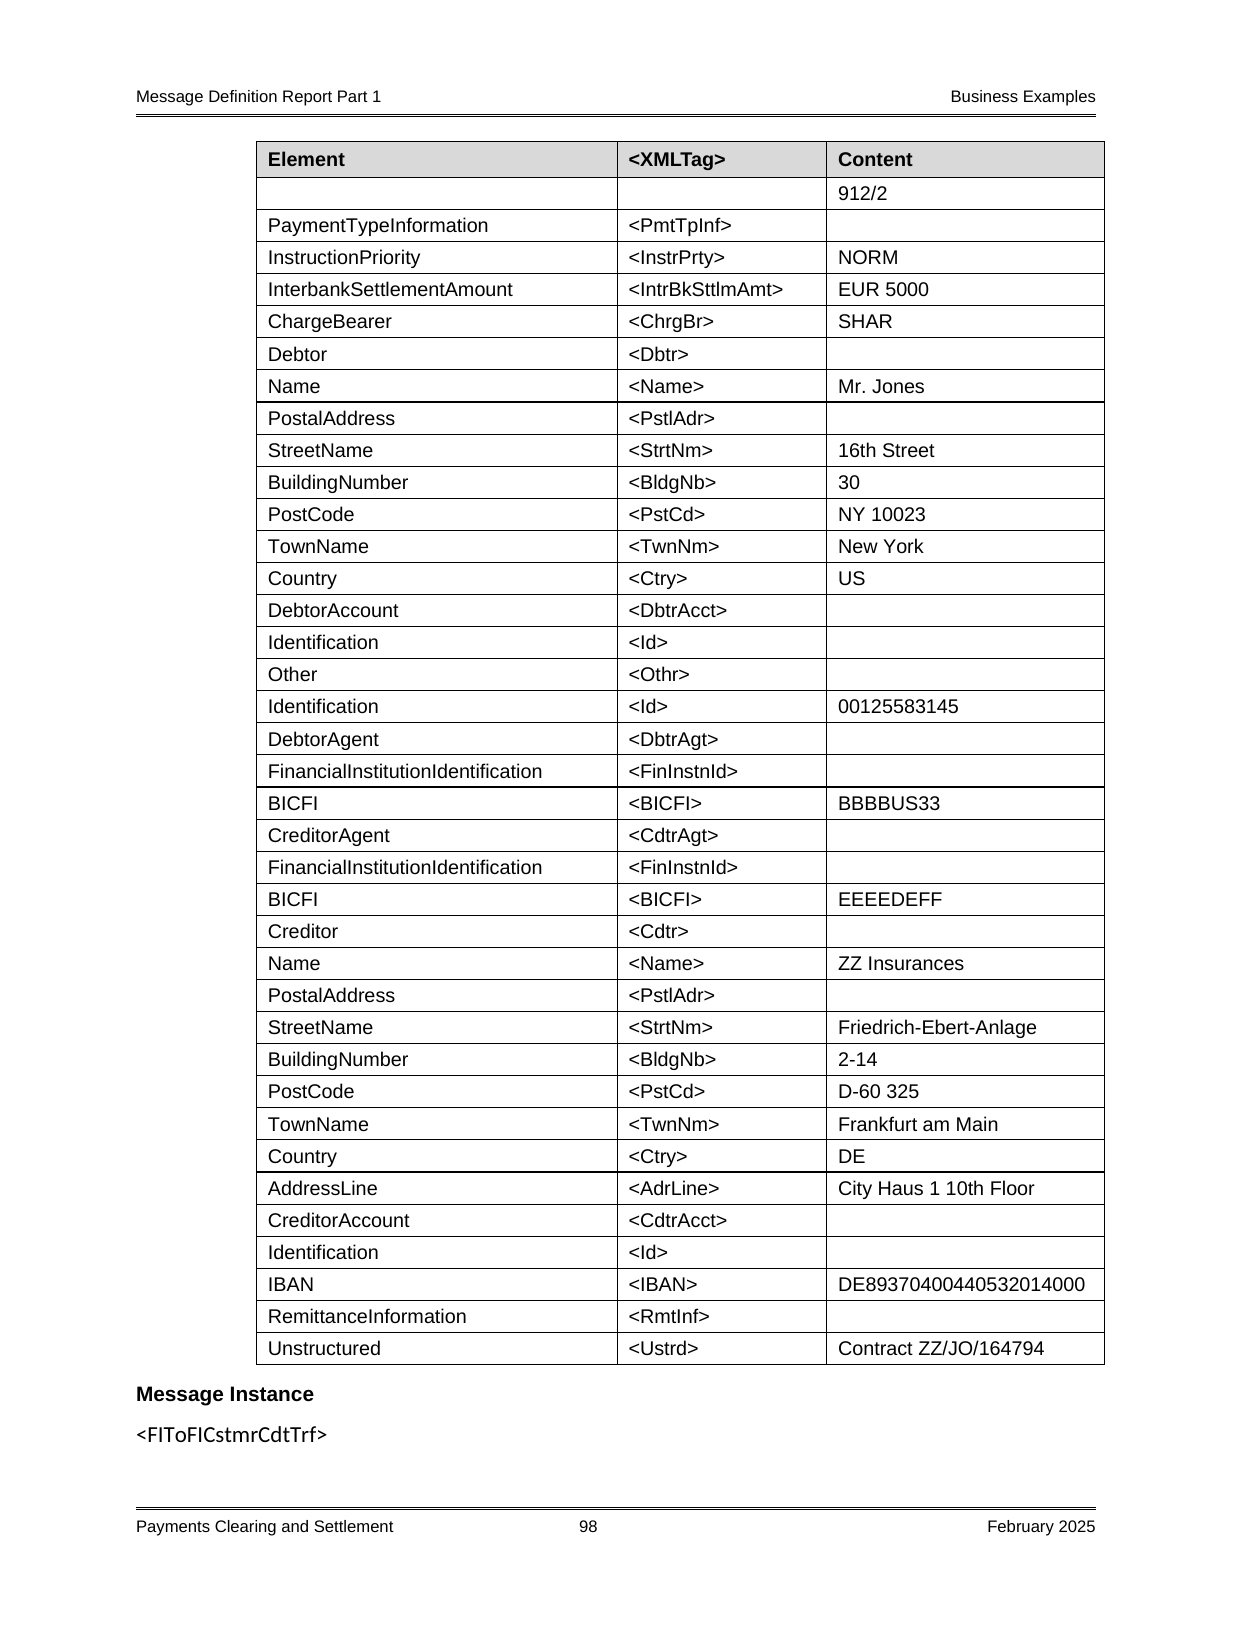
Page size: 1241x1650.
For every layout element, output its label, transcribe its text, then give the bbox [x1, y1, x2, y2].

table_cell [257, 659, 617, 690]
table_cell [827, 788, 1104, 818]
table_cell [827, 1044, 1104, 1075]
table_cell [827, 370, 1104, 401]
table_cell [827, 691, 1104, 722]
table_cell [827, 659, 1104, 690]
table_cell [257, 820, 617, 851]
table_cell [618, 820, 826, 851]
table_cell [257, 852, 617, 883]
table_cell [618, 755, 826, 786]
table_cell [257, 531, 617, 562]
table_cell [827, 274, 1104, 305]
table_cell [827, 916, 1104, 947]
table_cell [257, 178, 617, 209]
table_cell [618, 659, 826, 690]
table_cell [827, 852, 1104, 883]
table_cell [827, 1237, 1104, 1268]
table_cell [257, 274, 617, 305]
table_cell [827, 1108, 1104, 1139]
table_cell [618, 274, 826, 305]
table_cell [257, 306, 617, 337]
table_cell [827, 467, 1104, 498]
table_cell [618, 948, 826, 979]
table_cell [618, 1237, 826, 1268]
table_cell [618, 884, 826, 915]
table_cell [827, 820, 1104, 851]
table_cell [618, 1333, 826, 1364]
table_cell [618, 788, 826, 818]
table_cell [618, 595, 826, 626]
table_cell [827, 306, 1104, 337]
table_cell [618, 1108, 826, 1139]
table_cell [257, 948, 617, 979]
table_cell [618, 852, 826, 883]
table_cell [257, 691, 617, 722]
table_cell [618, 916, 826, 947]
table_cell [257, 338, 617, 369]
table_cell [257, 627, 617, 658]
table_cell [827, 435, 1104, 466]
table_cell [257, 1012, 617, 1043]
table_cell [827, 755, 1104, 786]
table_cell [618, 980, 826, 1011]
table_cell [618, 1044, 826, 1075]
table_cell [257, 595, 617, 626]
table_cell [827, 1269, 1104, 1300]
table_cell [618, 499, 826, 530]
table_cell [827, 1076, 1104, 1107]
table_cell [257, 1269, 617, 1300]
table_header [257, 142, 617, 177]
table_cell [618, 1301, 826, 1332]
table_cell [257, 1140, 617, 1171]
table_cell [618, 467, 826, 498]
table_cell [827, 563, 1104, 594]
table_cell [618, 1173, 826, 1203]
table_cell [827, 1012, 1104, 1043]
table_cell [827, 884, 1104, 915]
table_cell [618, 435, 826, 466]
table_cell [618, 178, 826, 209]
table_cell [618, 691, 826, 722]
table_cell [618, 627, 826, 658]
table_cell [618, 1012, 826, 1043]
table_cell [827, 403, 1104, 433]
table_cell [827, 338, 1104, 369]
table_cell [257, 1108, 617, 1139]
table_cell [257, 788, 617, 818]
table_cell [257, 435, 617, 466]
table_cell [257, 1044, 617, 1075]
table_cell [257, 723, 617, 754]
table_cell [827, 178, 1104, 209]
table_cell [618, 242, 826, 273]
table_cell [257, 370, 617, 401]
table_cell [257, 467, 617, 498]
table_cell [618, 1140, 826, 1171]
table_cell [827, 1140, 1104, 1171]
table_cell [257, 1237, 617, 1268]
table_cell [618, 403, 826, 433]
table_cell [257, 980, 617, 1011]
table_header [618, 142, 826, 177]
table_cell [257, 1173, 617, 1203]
text Message Instance [136, 1382, 1104, 1406]
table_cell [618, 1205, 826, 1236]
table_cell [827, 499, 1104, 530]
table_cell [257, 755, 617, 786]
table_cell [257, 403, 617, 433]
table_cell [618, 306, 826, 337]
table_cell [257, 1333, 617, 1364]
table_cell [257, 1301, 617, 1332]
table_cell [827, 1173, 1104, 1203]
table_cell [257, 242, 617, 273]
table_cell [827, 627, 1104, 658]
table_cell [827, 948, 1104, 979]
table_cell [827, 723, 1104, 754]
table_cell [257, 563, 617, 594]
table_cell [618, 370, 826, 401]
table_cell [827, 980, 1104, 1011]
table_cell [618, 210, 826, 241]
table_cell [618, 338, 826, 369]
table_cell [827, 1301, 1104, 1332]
text <FIToFICstmrCdtTrf> [136, 1420, 1104, 1448]
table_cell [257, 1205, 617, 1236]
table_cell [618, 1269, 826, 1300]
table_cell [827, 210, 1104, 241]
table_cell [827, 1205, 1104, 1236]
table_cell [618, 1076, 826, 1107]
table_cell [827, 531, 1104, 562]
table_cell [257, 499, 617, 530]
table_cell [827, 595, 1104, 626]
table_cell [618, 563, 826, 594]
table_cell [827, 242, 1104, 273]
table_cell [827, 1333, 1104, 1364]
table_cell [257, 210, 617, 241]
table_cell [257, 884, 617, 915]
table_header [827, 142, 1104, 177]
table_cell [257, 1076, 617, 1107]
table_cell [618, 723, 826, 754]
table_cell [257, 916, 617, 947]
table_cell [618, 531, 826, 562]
